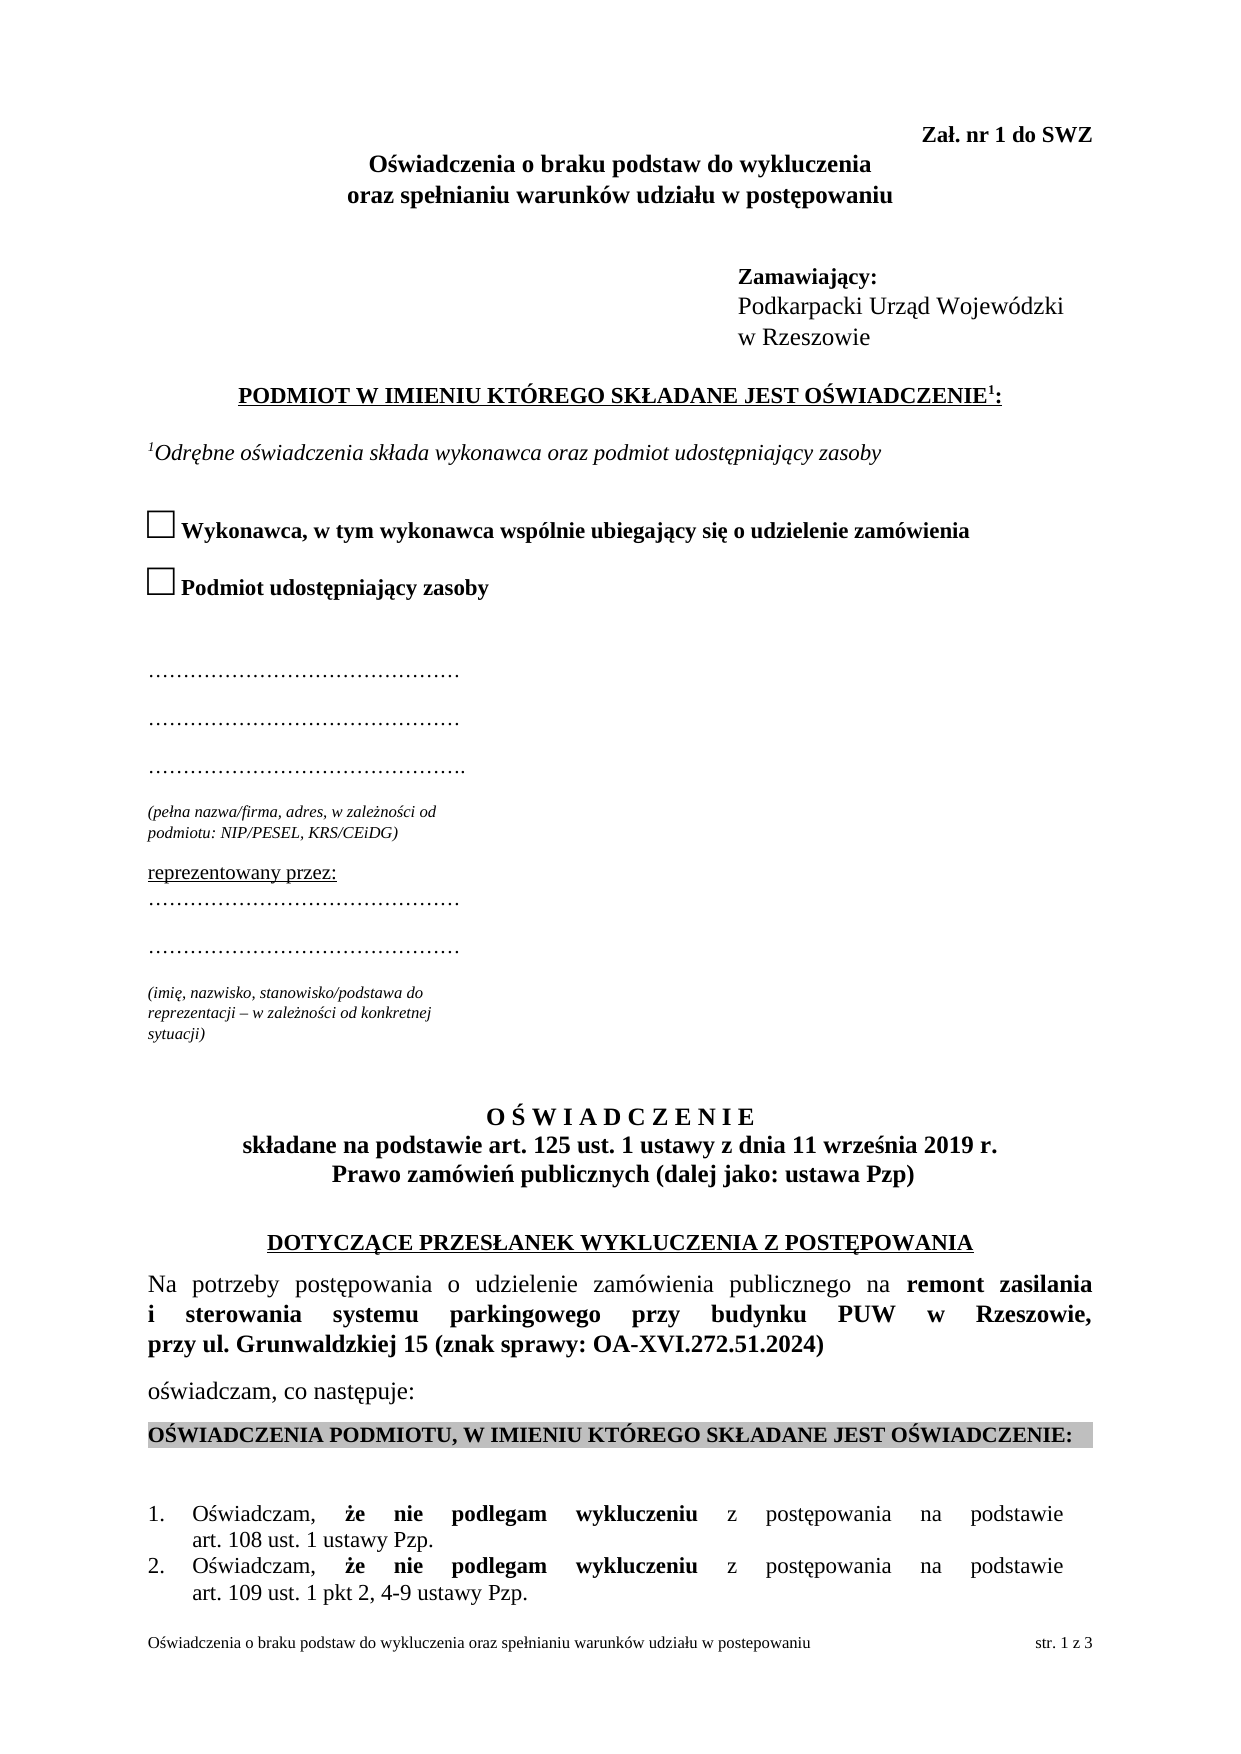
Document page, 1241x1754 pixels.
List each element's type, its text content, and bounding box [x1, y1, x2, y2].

text oświadczam, co następuje: [148, 1376, 1093, 1404]
text DOTYCZĄCE PRZESŁANEK WYKLUCZENIA Z POSTĘPOWANIA [148, 1229, 1093, 1256]
text oraz spełnianiu warunków udziału w postępowaniu [148, 180, 1093, 209]
text ……………………………………………………………………………… [148, 658, 472, 730]
text (imię, nazwisko, stanowisko/podstawa do reprezentacji – w zależności od konkretnej sytuacji) [148, 982, 472, 1043]
text Zał. nr 1 do SWZ [885, 121, 1093, 147]
text □ Podmiot udostępniający zasoby [148, 552, 517, 605]
text 1Odrębne oświadczenia składa wykonawca oraz podmiot udostępniający zasoby [148, 439, 1093, 465]
text składane na podstawie art. 125 ust. 1 ustawy z dnia 11 września 2019 r. [148, 1131, 1093, 1159]
text OŚWIADCZENIA PODMIOTU, W IMIENIU KTÓREGO SKŁADANE JEST OŚWIADCZENIE: [148, 1422, 1093, 1448]
text w Rzeszowie [738, 322, 1093, 351]
text ……………………………………………………………………………… [148, 886, 472, 958]
text O Ś W I A D C Z E N I E [148, 1102, 1093, 1131]
text ………………………………………. [148, 754, 472, 778]
text □ Wykonawca, w tym wykonawca wspólnie ubiegający się o udzielenie zamówienia [148, 496, 1093, 548]
text (pełna nazwa/firma, adres, w zależności od podmiotu: NIP/PESEL, KRS/CEiDG) [148, 802, 472, 842]
text reprezentowany przez: [148, 860, 1093, 884]
text Na potrzeby postępowania o udzielenie zamówienia publicznego na remont zasilania i sterowania systemu parkingowego przy budynku PUW w Rzeszowie, przy ul. Grunwaldzkiej 15 (znak sprawy: OA-XVI.272.51.2024) [148, 1269, 1093, 1358]
list Oświadczam, że nie podlegam wykluczeniu z postępowania na podstawie art. 109 ust. 1 pkt 2, 4-9 ustawy Pzp. [148, 1552, 1093, 1605]
text PODMIOT W IMIENIU KTÓREGO SKŁADANE JEST OŚWIADCZENIE1: [148, 382, 1093, 408]
text Zamawiający: [664, 263, 1093, 289]
text Oświadczenia o braku podstaw do wykluczenia [148, 149, 1093, 178]
text Prawo zamówień publicznych (dalej jako: ustawa Pzp) [148, 1159, 1093, 1188]
list Oświadczam, że nie podlegam wykluczeniu z postępowania na podstawie art. 108 ust. 1 ustawy Pzp. [148, 1500, 1093, 1552]
text Podkarpacki Urząd Wojewódzki [738, 291, 1093, 320]
